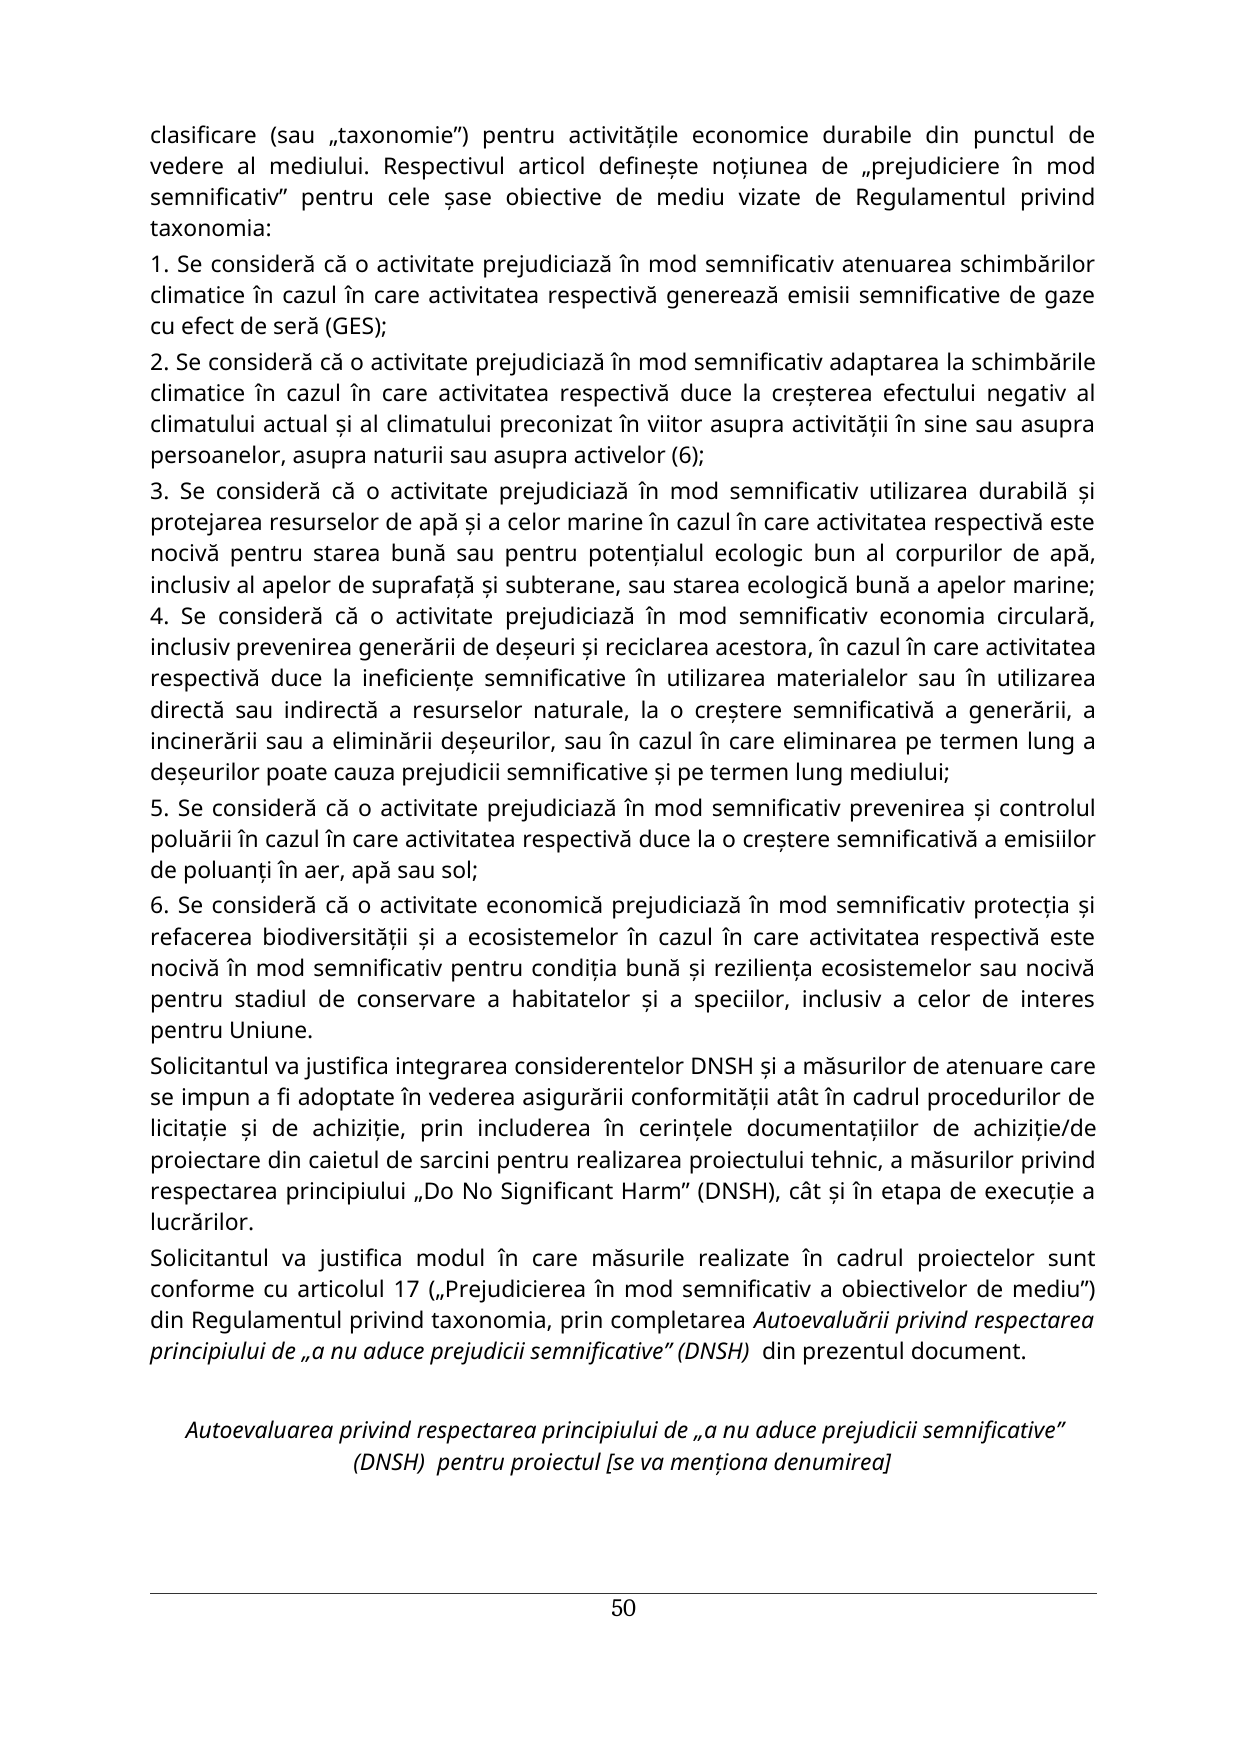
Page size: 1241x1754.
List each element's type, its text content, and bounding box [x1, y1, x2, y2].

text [150, 118, 1097, 243]
text 3. Se consideră că o activitate prejudiciază în mod semnificativ utilizarea durabilă și protejarea resurselor de apă și a celor marine în cazul în care activitatea respectivă este nocivă pentru starea bună sau pentru potențialul ecologic bun al corpurilor de apă, inclusiv al apelor de suprafață și subterane, sau starea ecologică bună a apelor marine; 4. Se consideră că o activitate prejudiciază în mod semnificativ economia circulară, inclusiv prevenirea generării de deșeuri și reciclarea acestora, în cazul în care activitatea respectivă duce la ineficiențe semnificative în utilizarea materialelor sau în utilizarea directă sau indirectă a resurselor naturale, la o creștere semnificativă a generării, a incinerării sau a eliminării deșeurilor, sau în cazul în care eliminarea pe termen lung a deșeurilor poate cauza prejudicii semnificative și pe termen lung mediului; [150, 475, 1097, 787]
text 5. Se consideră că o activitate prejudiciază în mod semnificativ prevenirea și controlul poluării în cazul în care activitatea respectivă duce la o creștere semnificativă a emisiilor de poluanți în aer, apă sau sol; [150, 791, 1097, 885]
text Solicitantul va justifica integrarea considerentelor DNSH și a măsurilor de atenuare care se impun a fi adoptate în vederea asigurării conformității atât în cadrul procedurilor de licitație și de achiziție, prin includerea în cerinţele documentaţiilor de achiziţie/de proiectare din caietul de sarcini pentru realizarea proiectului tehnic, a măsurilor privind respectarea principiului „Do No Significant Harm” (DNSH), cât și în etapa de execuție a lucrărilor. [150, 1050, 1097, 1237]
text Autoevaluarea privind respectarea principiului de „a nu aduce prejudicii semnificative” (DNSH) pentru proiectul [se va menţiona denumirea] [150, 1414, 1097, 1477]
text 2. Se consideră că o activitate prejudiciază în mod semnificativ adaptarea la schimbările climatice în cazul în care activitatea respectivă duce la creșterea efectului negativ al climatului actual și al climatului preconizat în viitor asupra activității în sine sau asupra persoanelor, asupra naturii sau asupra activelor (6); [150, 346, 1097, 471]
text 1. Se consideră că o activitate prejudiciază în mod semnificativ atenuarea schimbărilor climatice în cazul în care activitatea respectivă generează emisii semnificative de gaze cu efect de seră (GES); [150, 248, 1097, 341]
text Solicitantul va justifica modul în care măsurile realizate în cadrul proiectelor sunt conforme cu articolul 17 („Prejudicierea în mod semnificativ a obiectivelor de mediu”) din Regulamentul privind taxonomia, prin completarea Autoevaluării privind respectarea principiului de „a nu aduce prejudicii semnificative” (DNSH) din prezentul document. [150, 1241, 1097, 1366]
text 6. Se consideră că o activitate economică prejudiciază în mod semnificativ protecția și refacerea biodiversității și a ecosistemelor în cazul în care activitatea respectivă este nocivă în mod semnificativ pentru condiția bună și reziliența ecosistemelor sau nocivă pentru stadiul de conservare a habitatelor și a speciilor, inclusiv a celor de interes pentru Uniune. [150, 889, 1097, 1046]
